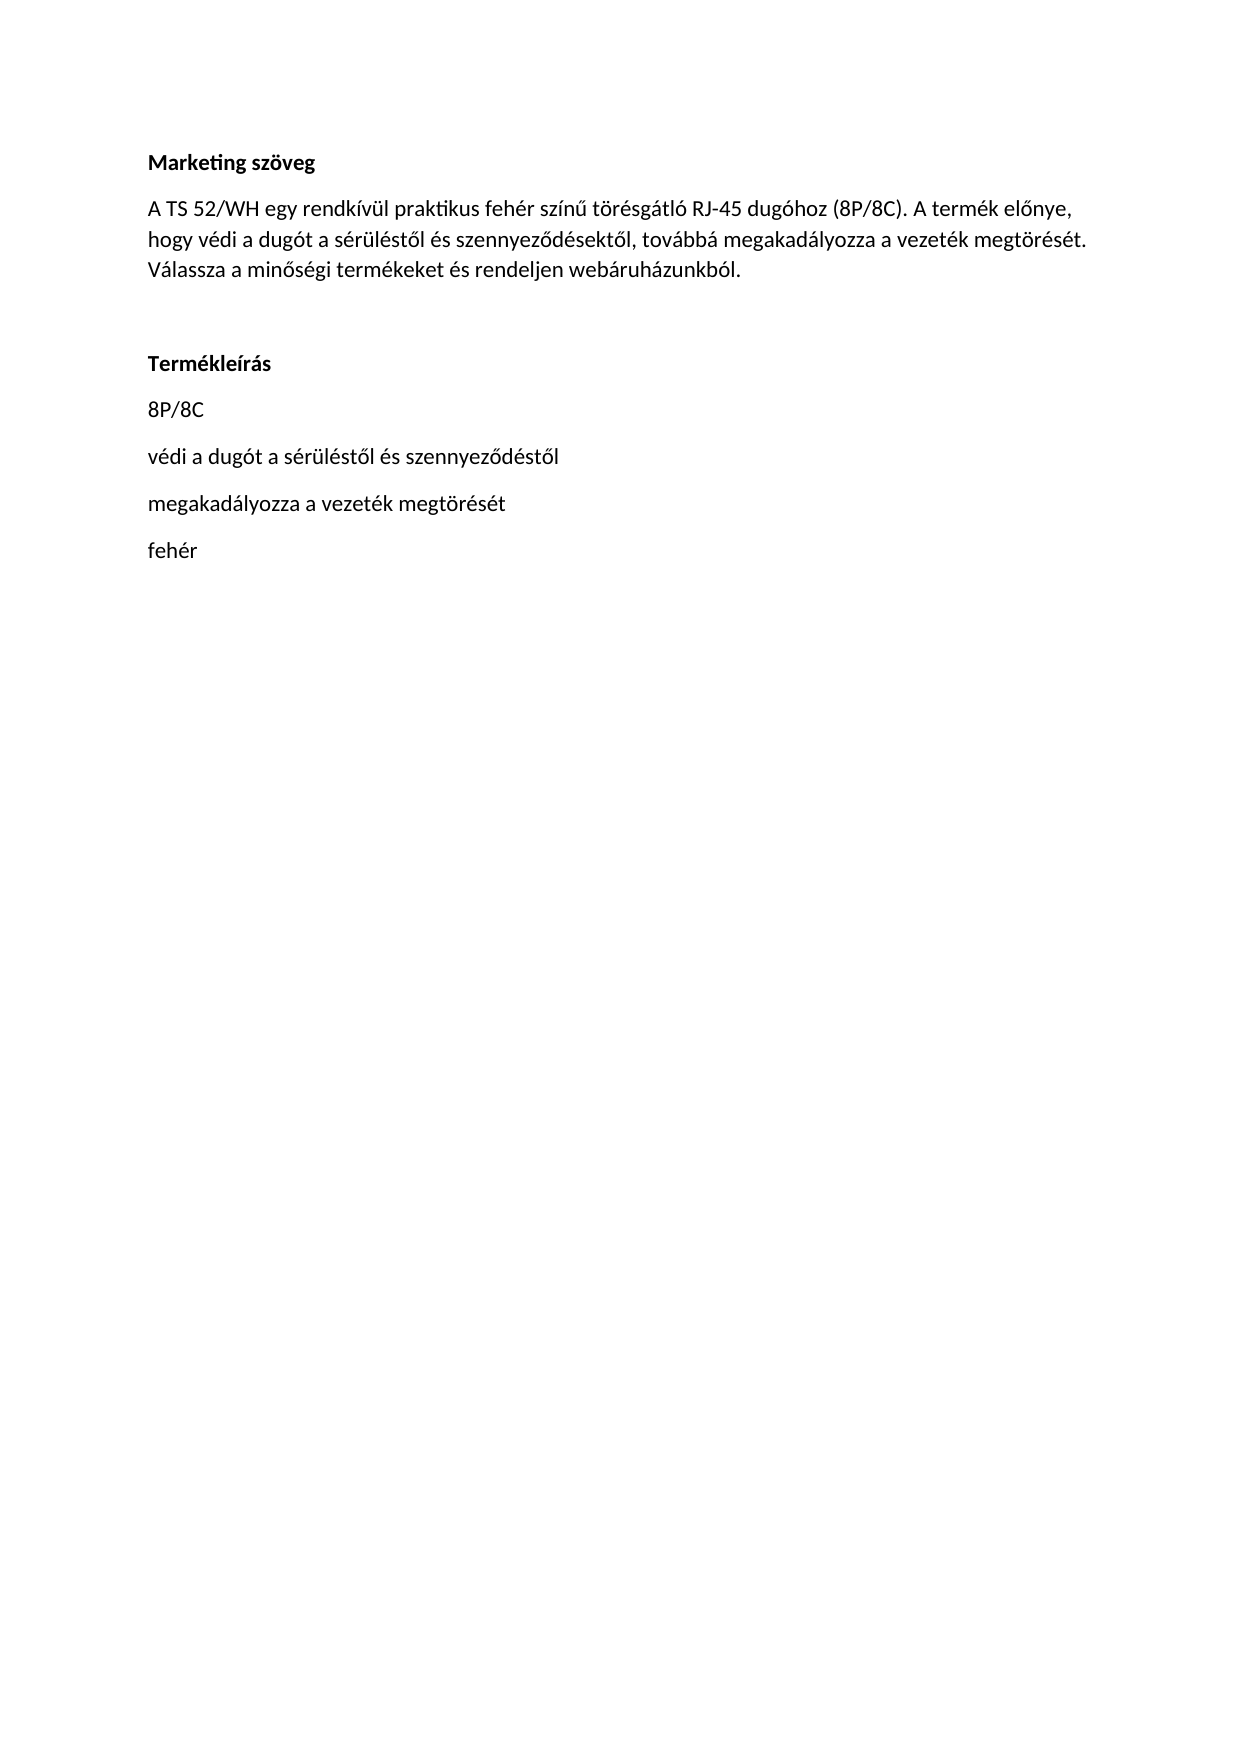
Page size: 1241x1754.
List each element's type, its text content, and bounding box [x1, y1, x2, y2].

text 8P/8C [148, 396, 1093, 423]
text védi a dugót a sérüléstől és szennyeződéstől [148, 442, 1093, 470]
text Termékleírás [148, 349, 1093, 377]
text Marketing szöveg [148, 148, 1093, 176]
text A TS 52/WH egy rendkívül praktikus fehér színű törésgátló RJ-45 dugóhoz (8P/8C). A termék előnye, hogy védi a dugót a sérüléstől és szennyeződésektől, továbbá megakadályozza a vezeték megtörését. Válassza a minőségi termékeket és rendeljen webáruházunkból. [148, 194, 1093, 283]
text fehér [148, 536, 1093, 564]
text megakadályozza a vezeték megtörését [148, 489, 1093, 517]
